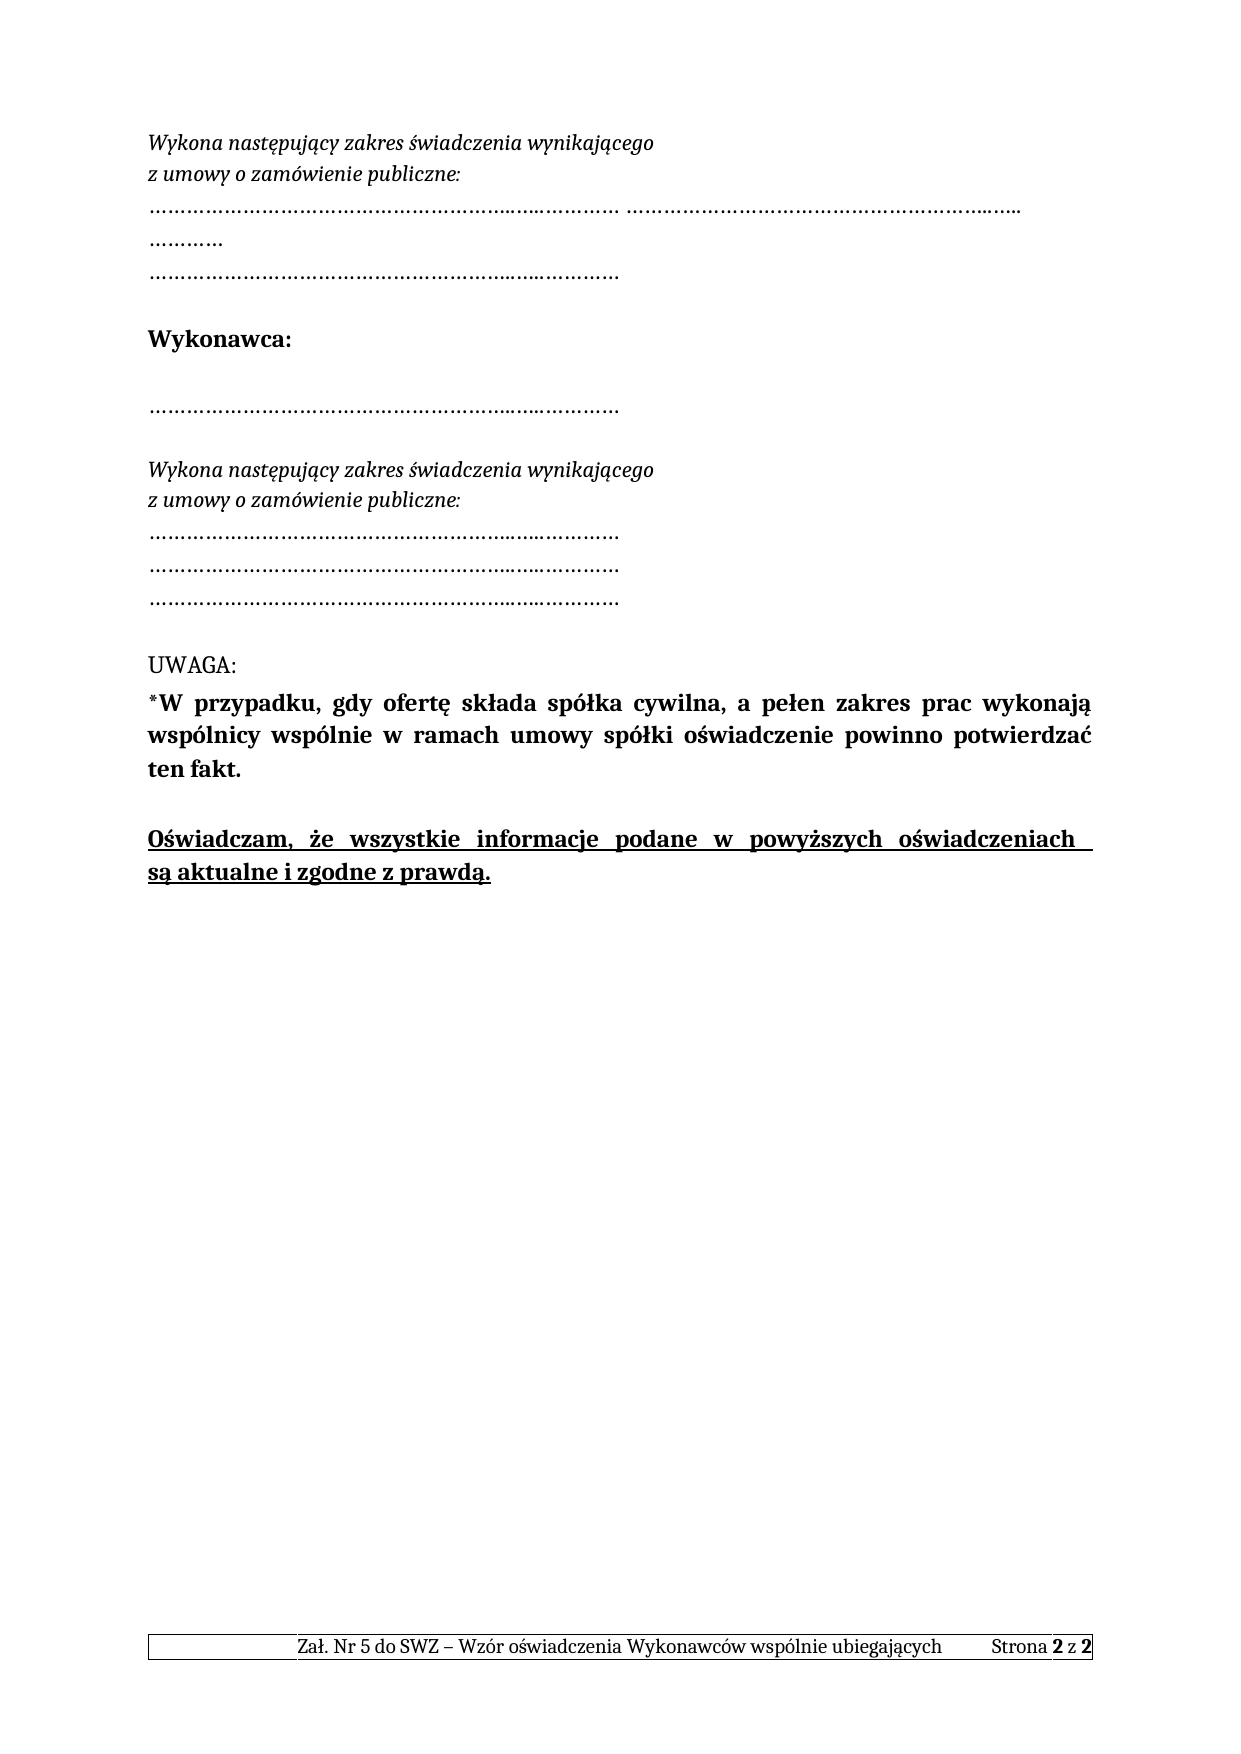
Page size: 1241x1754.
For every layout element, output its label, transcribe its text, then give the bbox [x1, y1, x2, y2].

text Wykonawca: [148, 324, 1093, 353]
text …………………………………………………..…..………… [148, 550, 651, 579]
text UWAGA: [148, 651, 1093, 680]
text Oświadczam, że wszystkie informacje podane w powyższych oświadczeniach są aktualne i zgodne z prawdą. [148, 825, 1093, 849]
text …………………………………………………..…..………… [148, 517, 651, 546]
text …………………………………………………..…..………… …………………………………………………..…..………… [148, 191, 1093, 252]
text *W przypadku, gdy ofertę składa spółka cywilna, a pełen zakres prac wykonają wspólnicy wspólnie w ramach umowy spółki oświadczenie powinno potwierdzać ten fakt. [148, 688, 1093, 783]
text Wykona następujący zakres świadczenia wynikającego z umowy o zamówienie publiczne: [148, 457, 1093, 513]
text …………………………………………………..…..………… [148, 391, 651, 419]
text Oświadczam, że wszystkie informacje podane w powyższych oświadczeniach są aktualne i zgodne z prawdą. [148, 851, 1093, 886]
text …………………………………………………..…..………… [148, 257, 1093, 285]
text Wykona następujący zakres świadczenia wynikającego z umowy o zamówienie publiczne: [148, 130, 1093, 187]
text …………………………………………………..…..………… [148, 583, 651, 612]
